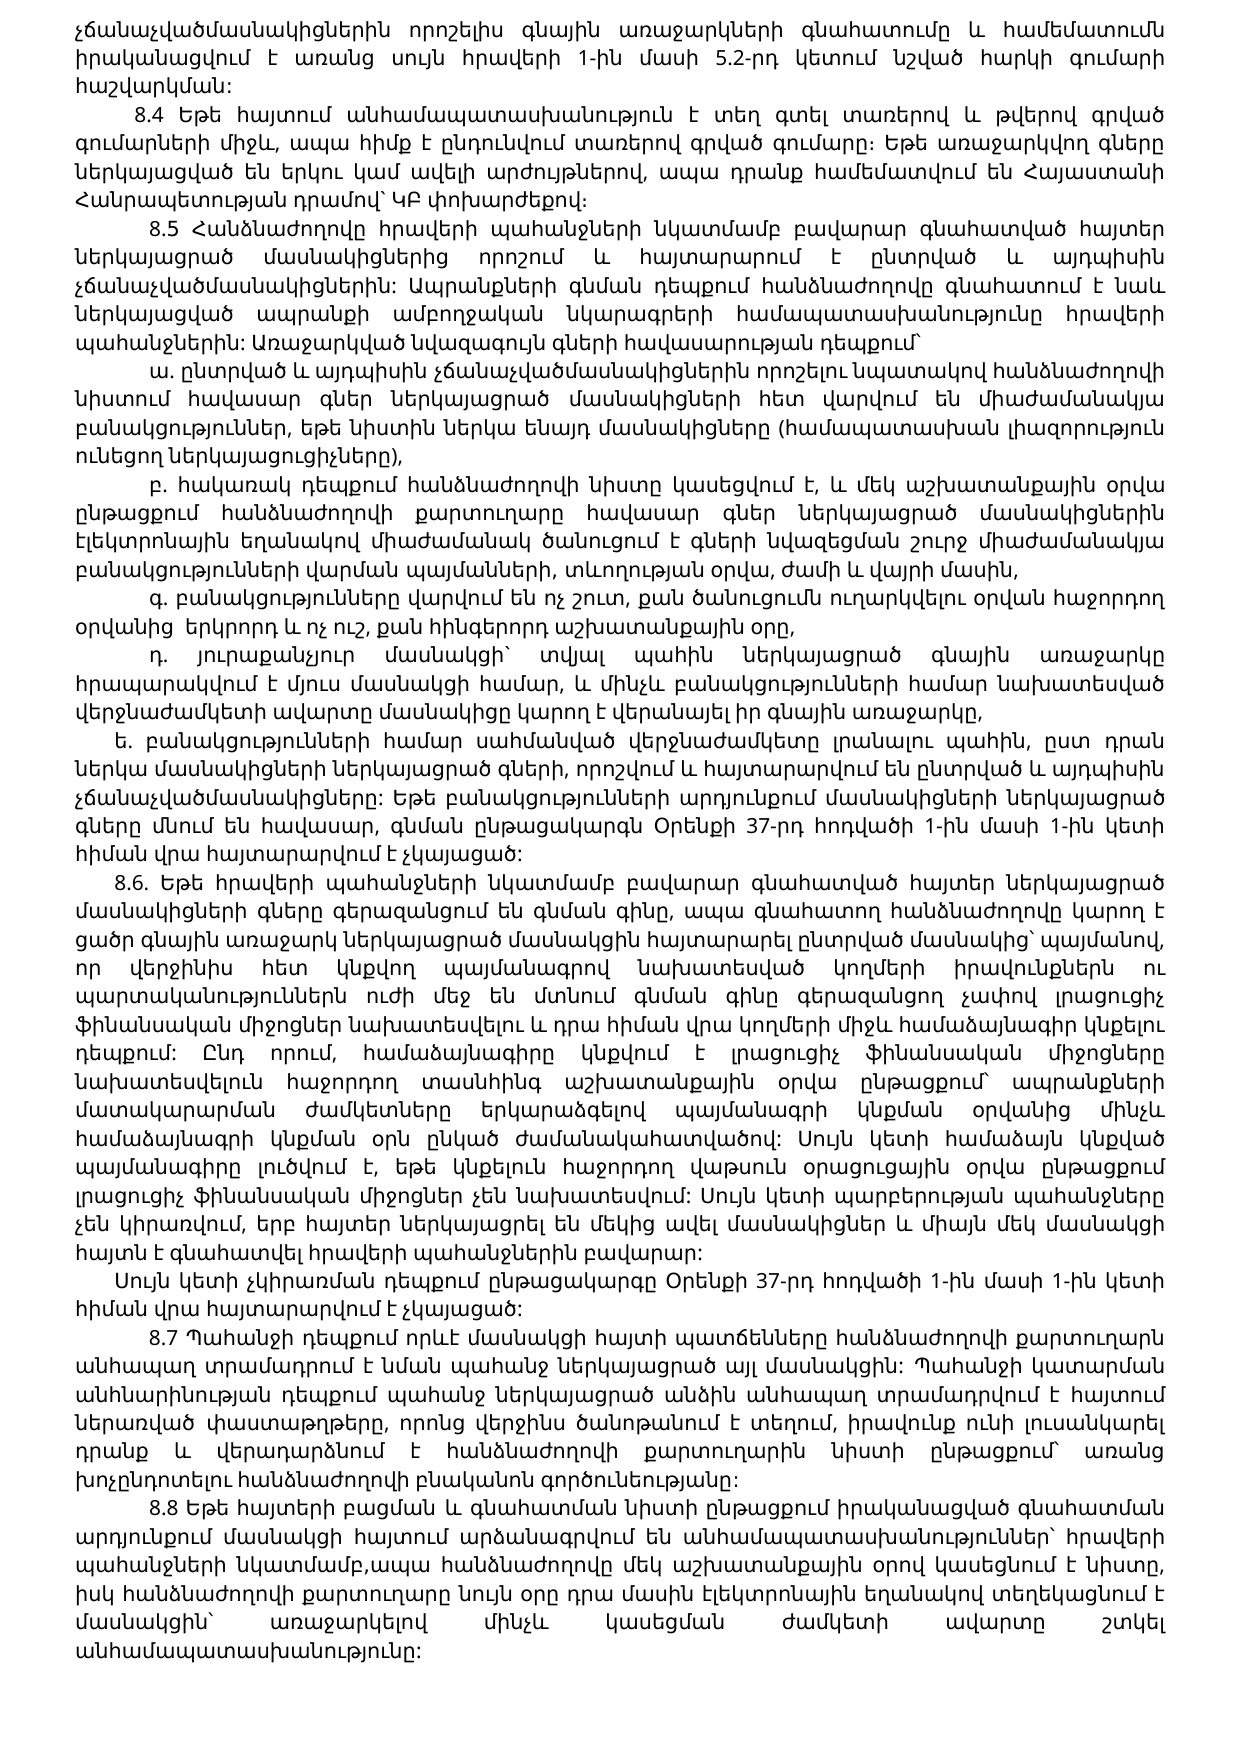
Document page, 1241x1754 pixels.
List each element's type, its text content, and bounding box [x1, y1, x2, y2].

text բ. հակառակ դեպքում հանձնաժողովի նիստը կասեցվում է, և մեկ աշխատանքային օրվա ընթացքում հանձնաժողովի քարտուղարը հավասար գներ ներկայացրած մասնակիցներին էլեկտրոնային եղանակով միաժամանակ ծանուցում է գների նվազեցման շուրջ միաժամանակյա բանակցությունների վարման պայմանների, տևողության օրվա, ժամի և վայրի մասին, [75, 470, 1165, 583]
text 8.4 Եթե հայտում անհամապատասխանություն է տեղ գտել տառերով և թվերով գրված գումարների միջև, ապա հիմք է ընդունվում տառերով գրված գումարը։ Եթե առաջարկվող գները ներկայացված են երկու կամ ավելի արժույթներով, ապա դրանք համեմատվում են Հայաստանի Հանրապետության դրամով` ԿԲ փոխարժեքով։ [75, 100, 1165, 214]
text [75, 15, 1165, 100]
text 8.7 Պահանջի դեպքում որևէ մասնակցի հայտի պատճենները հանձնաժողովի քարտուղարն անհապաղ տրամադրում է նման պահանջ ներկայացրած այլ մասնակցին: Պահանջի կատարման անհնարինության դեպքում պահանջ ներկայացրած անձին անհապաղ տրամադրվում է հայտում ներառված փաստաթղթերը, որոնց վերջինս ծանոթանում է տեղում, իրավունք ունի լուսանկարել դրանք և վերադարձնում է հանձնաժողովի քարտուղարին նիստի ընթացքում՝ առանց խոչընդոտելու հանձնաժողովի բնականոն գործունեությանը: [75, 1323, 1165, 1493]
text գ. բանակցությունները վարվում են ոչ շուտ, քան ծանուցումն ուղարկվելու օրվան հաջորդող օրվանից երկրորդ և ոչ ուշ, քան հինգերորդ աշխատանքային օրը, [75, 583, 1165, 640]
text դ. յուրաքանչյուր մասնակցի` տվյալ պահին ներկայացրած գնային առաջարկը հրապարակվում է մյուս մասնակցի համար, և մինչև բանակցությունների համար նախատեսված վերջնաժամկետի ավարտը մասնակիցը կարող է վերանայել իր գնային առաջարկը, [75, 640, 1165, 726]
text 8.6. Եթե հրավերի պահանջների նկատմամբ բավարար գնահատված հայտեր ներկայացրած մասնակիցների գները գերազանցում են գնման գինը, ապա գնահատող հանձնաժողովը կարող է ցածր գնային առաջարկ ներկայացրած մասնակցին հայտարարել ընտրված մասնակից՝ պայմանով, որ վերջինիս հետ կնքվող պայմանագրով նախատեսված կողմերի իրավունքներն ու պարտականություններն ուժի մեջ են մտնում գնման գինը գերազանցող չափով լրացուցիչ ֆինանսական միջոցներ նախատեսվելու և դրա հիման վրա կողմերի միջև համաձայնագիր կնքելու դեպքում: Ընդ որում, համաձայնագիրը կնքվում է լրացուցիչ ֆինանսական միջոցները նախատեսվելուն հաջորդող տասնհինգ աշխատանքային օրվա ընթացքում՝ ապրանքների մատակարարման ժամկետները երկարաձգելով պայմանագրի կնքման օրվանից մինչև համաձայնագրի կնքման օրն ընկած ժամանակահատվածով: Սույն կետի համաձայն կնքված պայմանագիրը լուծվում է, եթե կնքելուն հաջորդող վաթսուն օրացուցային օրվա ընթացքում լրացուցիչ ֆինանսական միջոցներ չեն նախատեսվում: Սույն կետի պարբերության պահանջները չեն կիրառվում, երբ հայտեր ներկայացրել են մեկից ավել մասնակիցներ և միայն մեկ մասնակցի հայտն է գնահատվել հրավերի պահանջներին բավարար: [75, 868, 1165, 1266]
text 8.5 Հանձնաժողովը հրավերի պահանջների նկատմամբ բավարար գնահատված հայտեր ներկայացրած մասնակիցներից որոշում և հայտարարում է ընտրված և այդպիսին չճանաչվածմասնակիցներին: Ապրանքների գնման դեպքում հանձնաժողովը գնահատում է նաև ներկայացված ապրանքի ամբողջական նկարագրերի համապատասխանությունը հրավերի պահանջներին: Առաջարկված նվազագույն գների հավասարության դեպքում՝ [75, 214, 1165, 356]
text ա. ընտրված և այդպիսին չճանաչվածմասնակիցներին որոշելու նպատակով հանձնաժողովի նիստում հավասար գներ ներկայացրած մասնակիցների հետ վարվում են միաժամանակյա բանակցություններ, եթե նիստին ներկա ենայդ մասնակիցները (համապատասխան լիազորություն ունեցող ներկայացուցիչները), [75, 356, 1165, 470]
text Սույն կետի չկիրառման դեպքում ընթացակարգը Օրենքի 37-րդ հոդվածի 1-ին մասի 1-ին կետի հիման վրա հայտարարվում է չկայացած: [75, 1266, 1165, 1323]
text 8.8 Եթե հայտերի բացման և գնահատման նիստի ընթացքում իրականացված գնահատման արդյունքում մասնակցի հայտում արձանագրվում են անհամապատասխանություններ՝ հրավերի պահանջների նկատմամբ,ապա հանձնաժողովը մեկ աշխատանքային օրով կասեցնում է նիստը, իսկ հանձնաժողովի քարտուղարը նույն օրը դրա մասին էլեկտրոնային եղանակով տեղեկացնում է մասնակցին՝ առաջարկելով մինչև կասեցման ժամկետի ավարտը շտկել անհամապատասխանությունը: [75, 1493, 1165, 1664]
text ե. բանակցությունների համար սահմանված վերջնաժամկետը լրանալու պահին, ըստ դրան ներկա մասնակիցների ներկայացրած գների, որոշվում և հայտարարվում են ընտրված և այդպիսին չճանաչվածմասնակիցները: Եթե բանակցությունների արդյունքում մասնակիցների ներկայացրած գները մնում են հավասար, գնման ընթացակարգն Օրենքի 37-րդ հոդվածի 1-ին մասի 1-ին կետի հիման վրա հայտարարվում է չկայացած: [75, 726, 1165, 868]
